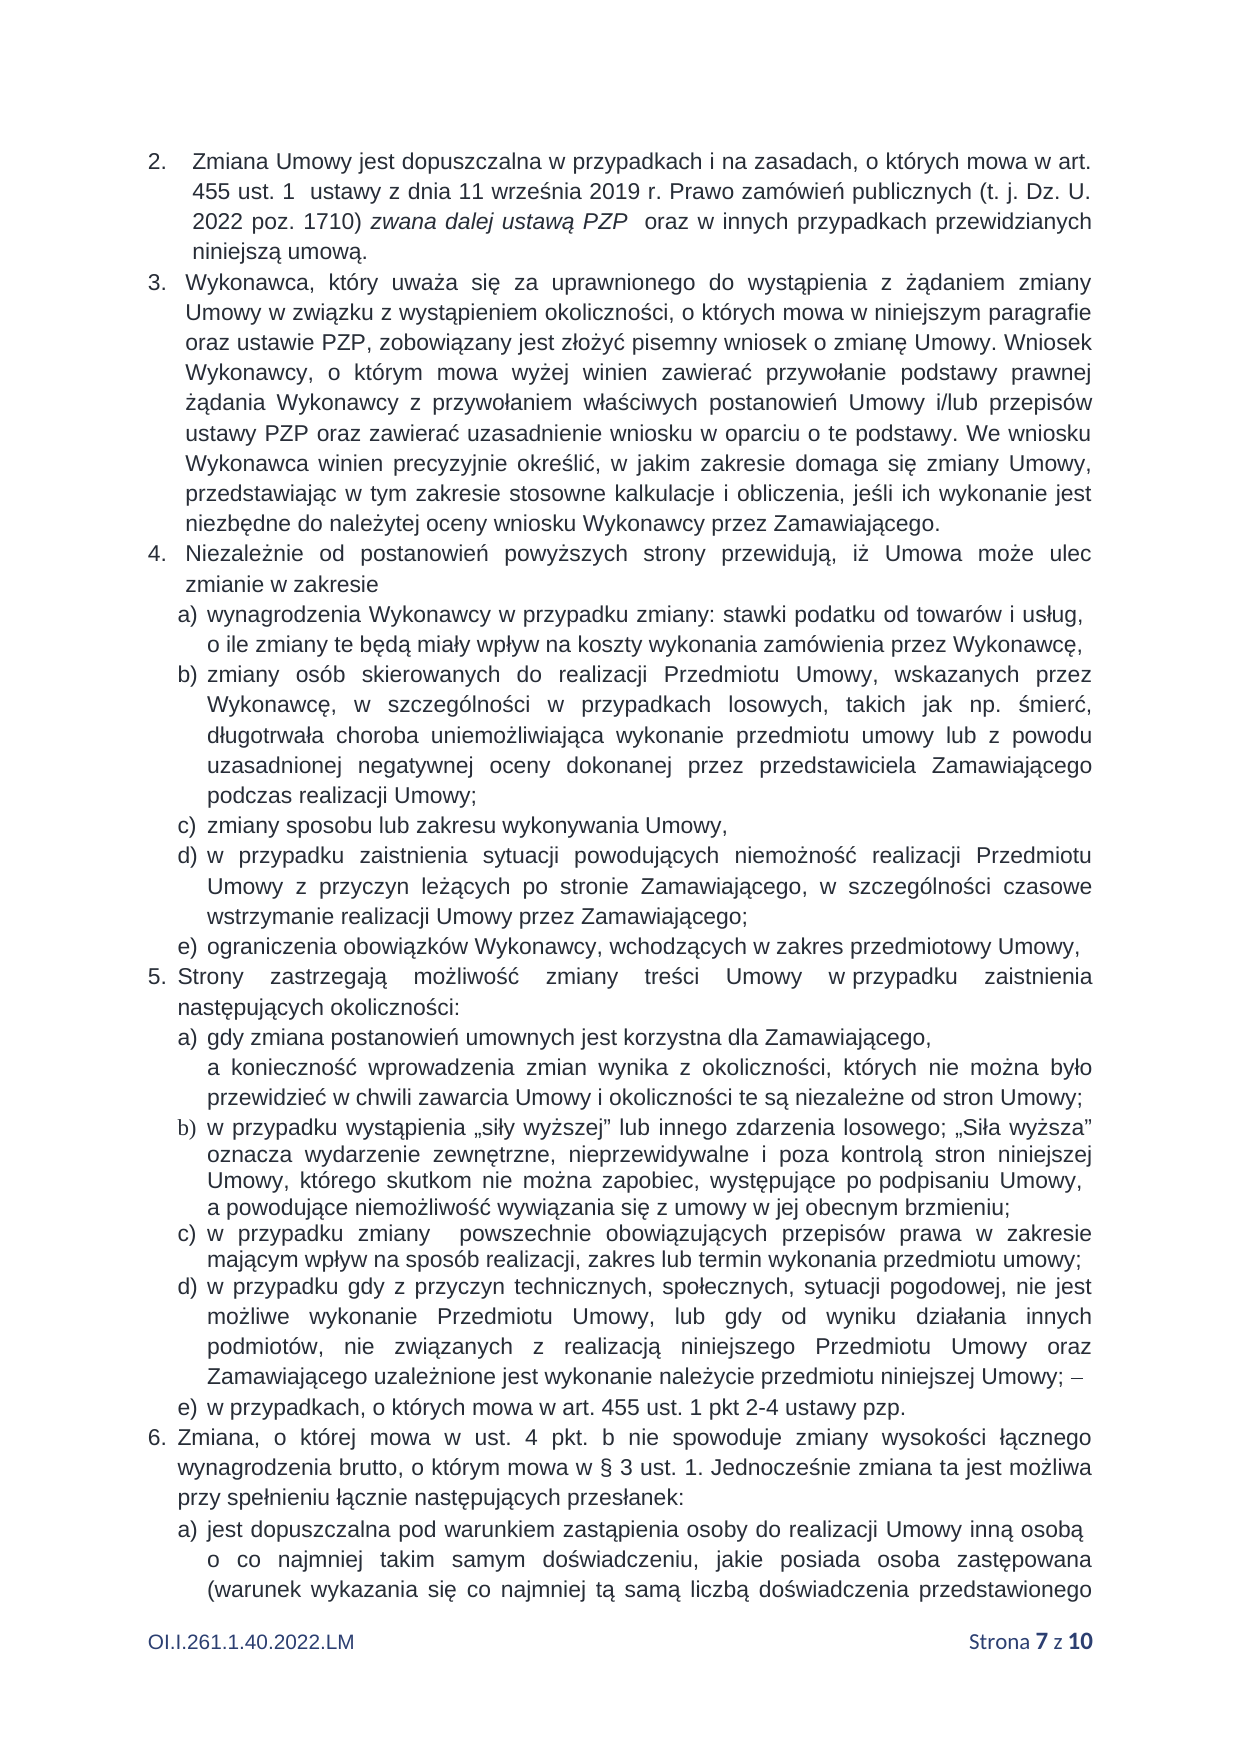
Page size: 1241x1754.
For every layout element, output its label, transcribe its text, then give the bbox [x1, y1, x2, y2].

list Wykonawca, który uważa się za uprawnionego do wystąpienia z żądaniem zmiany Umowy w związku z wystąpieniem okoliczności, o których mowa w niniejszym paragrafie oraz ustawie PZP, zobowiązany jest złożyć pisemny wniosek o zmianę Umowy. Wniosek Wykonawcy, o którym mowa wyżej winien zawierać przywołanie podstawy prawnej żądania Wykonawcy z przywołaniem właściwych postanowień Umowy i/lub przepisów ustawy PZP oraz zawierać uzasadnienie wniosku w oparciu o te podstawy. We wniosku Wykonawca winien precyzyjnie określić, w jakim zakresie domaga się zmiany Umowy, przedstawiając w tym zakresie stosowne kalkulacje i obliczenia, jeśli ich wykonanie jest niezbędne do należytej oceny wniosku Wykonawcy przez Zamawiającego. [148, 268, 1092, 537]
list Niezależnie od postanowień powyższych strony przewidują, iż Umowa może ulec zmianie w zakresie [148, 540, 1092, 597]
list Zmiana, o której mowa w ust. 4 pkt. b nie spowoduje zmiany wysokości łącznego wynagrodzenia brutto, o którym mowa w § 3 ust. 1. Jednocześnie zmiana ta jest możliwa przy spełnieniu łącznie następujących przesłanek: [148, 1424, 1092, 1510]
list zmiany osób skierowanych do realizacji Przedmiotu Umowy, wskazanych przez Wykonawcę, w szczególności w przypadkach losowych, takich jak np. śmierć, długotrwała choroba uniemożliwiająca wykonanie przedmiotu umowy lub z powodu uzasadnionej negatywnej oceny dokonanej przez przedstawiciela Zamawiającego podczas realizacji Umowy; [177, 661, 1092, 808]
list w przypadku wystąpienia „siły wyższej” lub innego zdarzenia losowego; „Siła wyższa” oznacza wydarzenie zewnętrzne, nieprzewidywalne i poza kontrolą stron niniejszej Umowy, którego skutkom nie można zapobiec, występujące po podpisaniu Umowy, a powodujące niemożliwość wywiązania się z umowy w jej obecnym brzmieniu; [177, 1114, 1092, 1220]
text a konieczność wprowadzenia zmian wynika z okoliczności, których nie można było przewidzieć w chwili zawarcia Umowy i okoliczności te są niezależne od stron Umowy; [177, 1054, 1092, 1111]
list gdy zmiana postanowień umownych jest korzystna dla Zamawiającego, [177, 1024, 1092, 1050]
list w przypadku zmiany powszechnie obowiązujących przepisów prawa w zakresie mającym wpływ na sposób realizacji, zakres lub termin wykonania przedmiotu umowy; [177, 1220, 1092, 1273]
list wynagrodzenia Wykonawcy w przypadku zmiany: stawki podatku od towarów i usług, o ile zmiany te będą miały wpływ na koszty wykonania zamówienia przez Wykonawcę, [177, 601, 1092, 657]
list Strony zastrzegają możliwość zmiany treści Umowy w przypadku zaistnienia następujących okoliczności: [148, 963, 1092, 1020]
list ograniczenia obowiązków Wykonawcy, wchodzących w zakres przedmiotowy Umowy, [177, 933, 1092, 959]
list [177, 1516, 1092, 1603]
list w przypadku zaistnienia sytuacji powodujących niemożność realizacji Przedmiotu Umowy z przyczyn leżących po stronie Zamawiającego, w szczególności czasowe wstrzymanie realizacji Umowy przez Zamawiającego; [177, 842, 1092, 929]
list w przypadku gdy z przyczyn technicznych, społecznych, sytuacji pogodowej, nie jest możliwe wykonanie Przedmiotu Umowy, lub gdy od wyniku działania innych podmiotów, nie związanych z realizacją niniejszego Przedmiotu Umowy oraz Zamawiającego uzależnione jest wykonanie należycie przedmiotu niniejszej Umowy; [177, 1273, 1092, 1389]
list Zmiana Umowy jest dopuszczalna w przypadkach i na zasadach, o których mowa w art. 455 ust. 1 ustawy z dnia 11 września 2019 r. Prawo zamówień publicznych (t. j. Dz. U. 2022 poz. 1710) zwana dalej ustawą PZP oraz w innych przypadkach przewidzianych niniejszą umową. [148, 148, 1092, 265]
list w przypadkach, o których mowa w art. 455 ust. 1 pkt 2-4 ustawy pzp. [177, 1393, 1092, 1420]
list zmiany sposobu lub zakresu wykonywania Umowy, [177, 812, 1092, 839]
